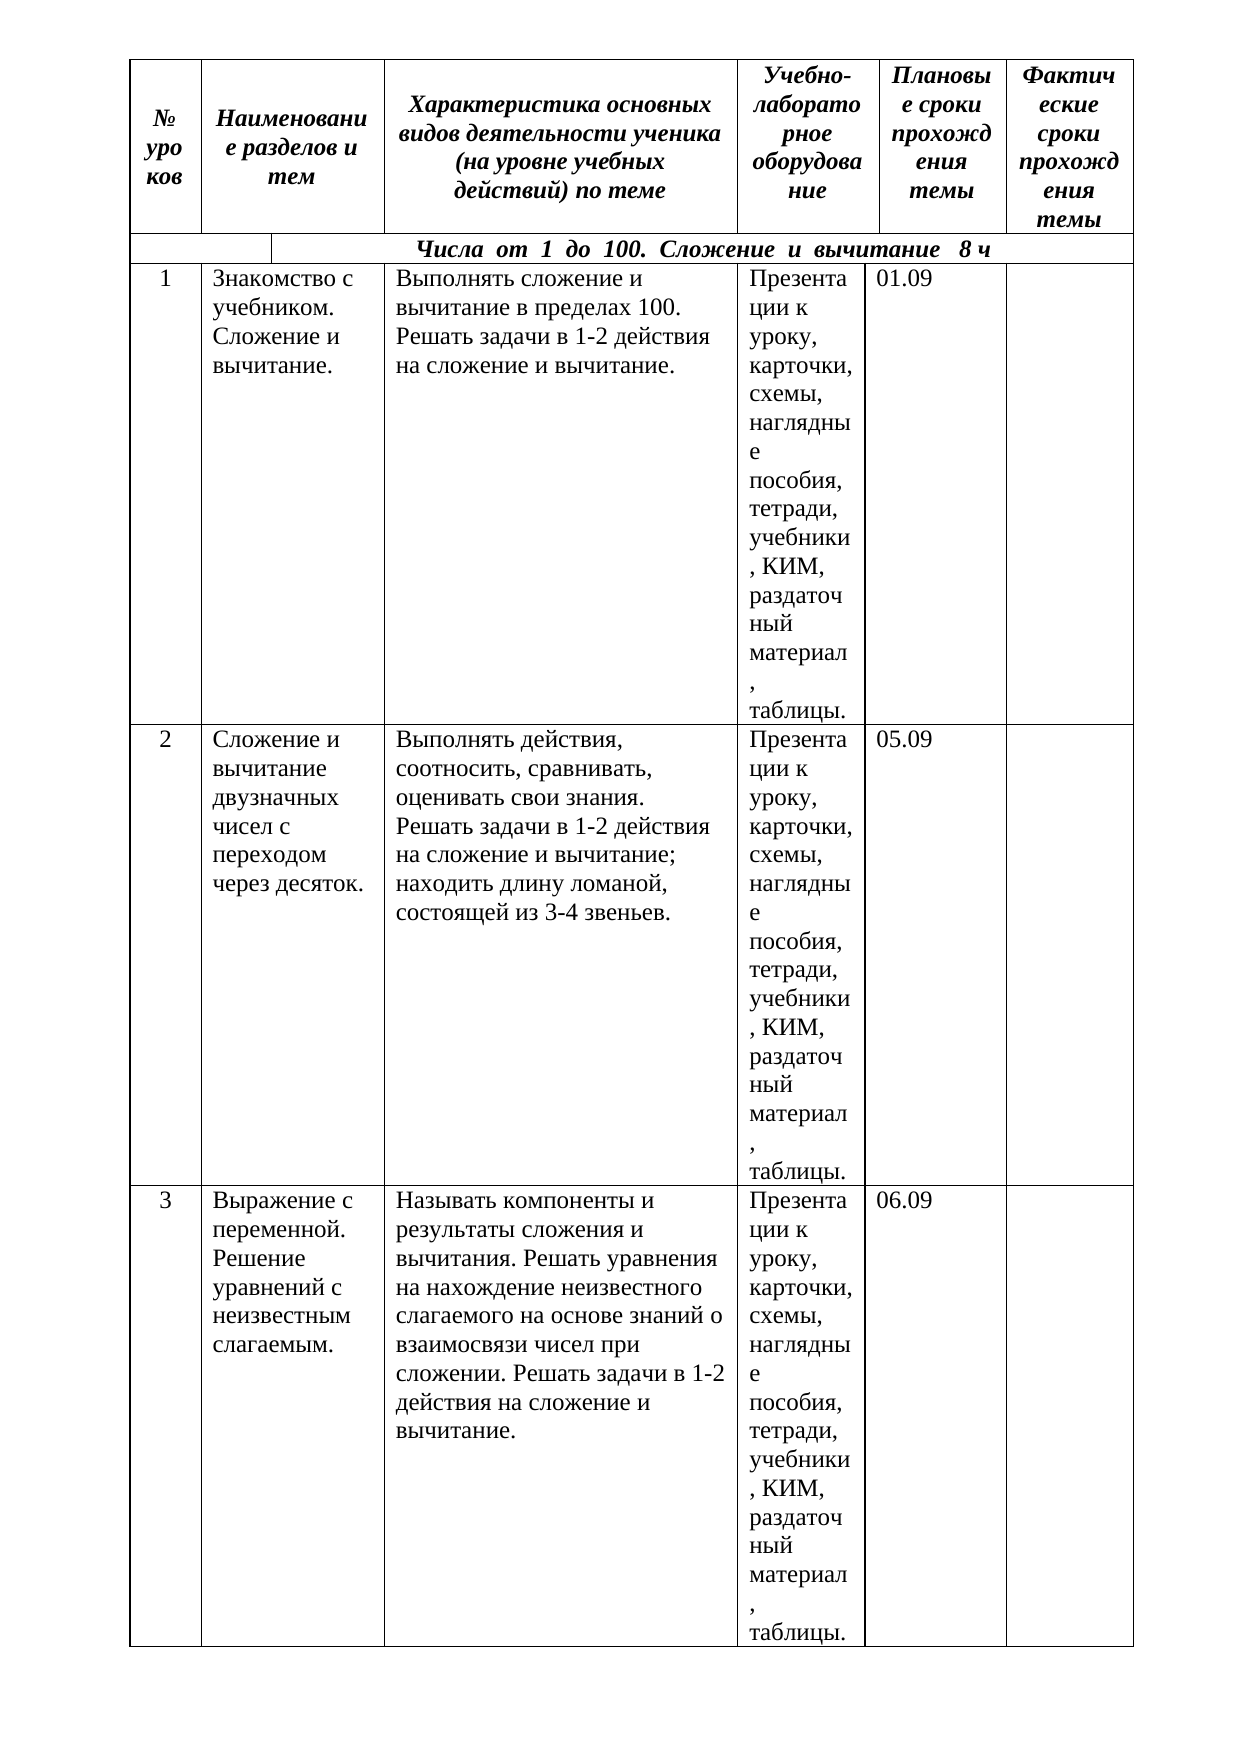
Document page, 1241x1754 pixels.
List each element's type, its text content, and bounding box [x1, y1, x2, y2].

table_cell Сложение и вычитание двузначных чисел с переходом через десяток. [202, 725, 384, 1184]
table_cell Выполнять действия, соотносить, сравнивать, оценивать свои знания. Решать задачи в 1-2 действия на сложение и вычитание; находить длину ломаной, состоящей из 3-4 звеньев. [385, 725, 737, 1184]
table_cell 05.09 [866, 725, 1006, 1184]
table_cell Презентации к уроку, карточки, схемы, наглядные пособия, тетради, учебники, КИМ, раздаточный материал, таблицы. [738, 264, 864, 723]
table_header Учебно-лабораторное оборудование [738, 60, 879, 233]
table_cell [1007, 264, 1133, 723]
table_cell Называть компоненты и результаты сложения и вычитания. Решать уравнения на нахождение неизвестного слагаемого на основе знаний о взаимосвязи чисел при сложении. Решать задачи в 1-2 действия на сложение и вычитание. [385, 1186, 737, 1646]
table_cell Числа от 1 до 100. Сложение и вычитание 8 ч [272, 234, 1133, 262]
table_header Характеристика основных видов деятельности ученика (на уровне учебных действий) по теме [385, 60, 737, 233]
table_cell Знакомство с учебником. Сложение и вычитание. [202, 264, 384, 723]
table_cell 2 [131, 725, 201, 1184]
table_cell [1007, 1186, 1133, 1646]
table_cell Выражение с переменной. Решение уравнений с неизвестным слагаемым. [202, 1186, 384, 1646]
table_cell 3 [131, 1186, 201, 1646]
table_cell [738, 1186, 864, 1646]
table_cell Презентации к уроку, карточки, схемы, наглядные пособия, тетради, учебники, КИМ, раздаточный материал, таблицы. [738, 725, 864, 1184]
table_header Наименование разделов и тем [202, 60, 384, 233]
table_cell 06.09 [866, 1186, 1006, 1646]
table_header Фактические сроки прохождения темы [1007, 60, 1133, 233]
table_header № уроков [131, 60, 201, 233]
table_header Плановые сроки прохождения темы [880, 60, 1006, 233]
table_cell [131, 234, 271, 262]
table_cell Выполнять сложение и вычитание в пределах 100. Решать задачи в 1-2 действия на сложение и вычитание. [385, 264, 737, 723]
table_cell [1007, 725, 1133, 1184]
table_cell 01.09 [866, 264, 1006, 723]
table_cell 1 [131, 264, 201, 723]
